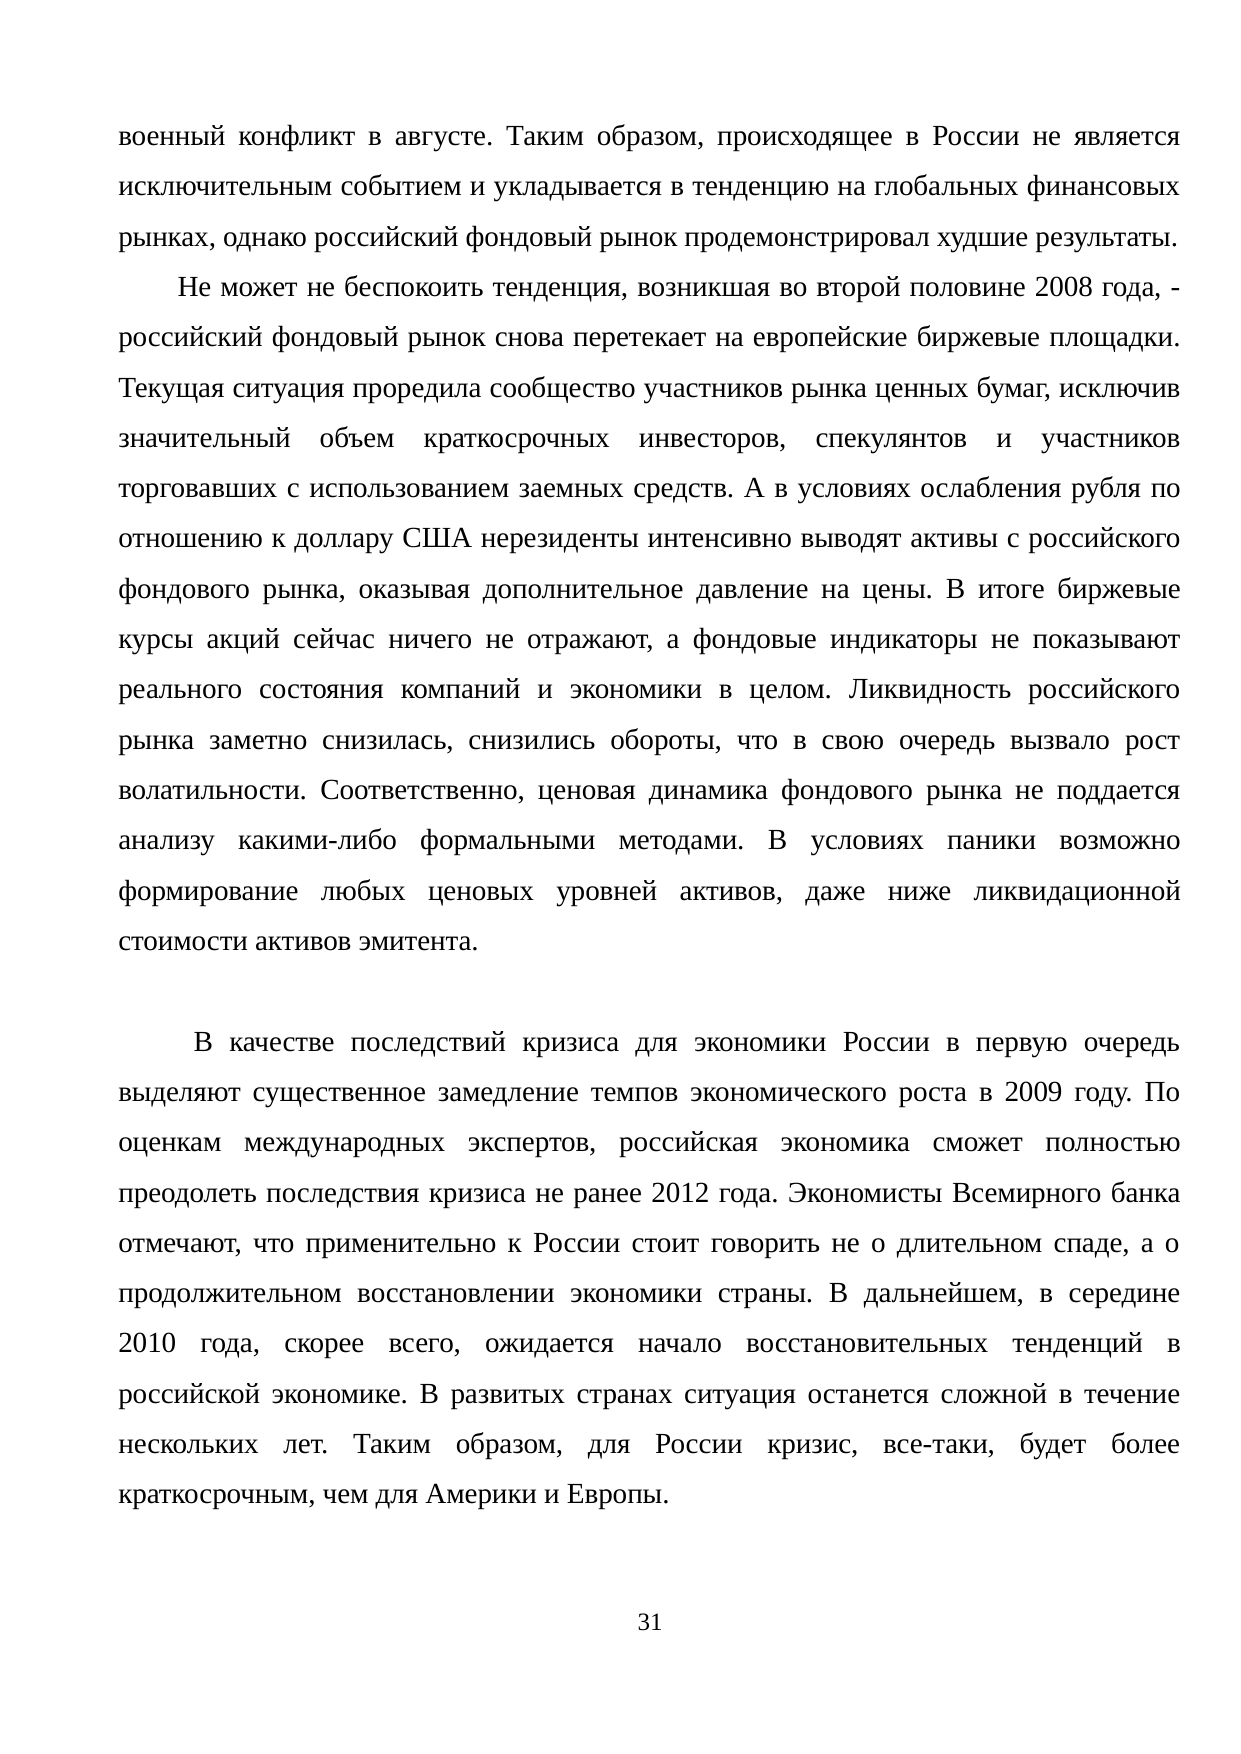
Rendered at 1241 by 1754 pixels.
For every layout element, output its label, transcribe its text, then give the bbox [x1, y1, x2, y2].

text Не может не беспокоить тенденция, возникшая во второй половине 2008 года, - российский фондовый рынок снова перетекает на европейские биржевые площадки. Текущая ситуация проредила сообщество участников рынка ценных бумаг, исключив значительный объем краткосрочных инвесторов, спекулянтов и участников торговавших с использованием заемных средств. А в условиях ослабления рубля по отношению к доллару США нерезиденты интенсивно выводят активы с российского фондового рынка, оказывая дополнительное давление на цены. В итоге биржевые курсы акций сейчас ничего не отражают, а фондовые индикаторы не показывают реального состояния компаний и экономики в целом. Ликвидность российского рынка заметно снизилась, снизились обороты, что в свою очередь вызвало рост волатильности. Соответственно, ценовая динамика фондового рынка не поддается анализу какими-либо формальными методами. В условиях паники возможно формирование любых ценовых уровней активов, даже ниже ликвидационной стоимости активов эмитента. [118, 269, 1181, 957]
text В качестве последствий кризиса для экономики России в первую очередь выделяют существенное замедление темпов экономического роста в 2009 году. По оценкам международных экспертов, российская экономика сможет полностью преодолеть последствия кризиса не ранее 2012 года. Экономисты Всемирного банка отмечают, что применительно к России стоит говорить не о длительном спаде, а о продолжительном восстановлении экономики страны. В дальнейшем, в середине 2010 года, скорее всего, ожидается начало восстановительных тенденций в российской экономике. В развитых странах ситуация останется сложной в течение нескольких лет. Таким образом, для России кризис, все-таки, будет более краткосрочным, чем для Америки и Европы. [118, 1024, 1181, 1510]
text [118, 118, 1181, 252]
